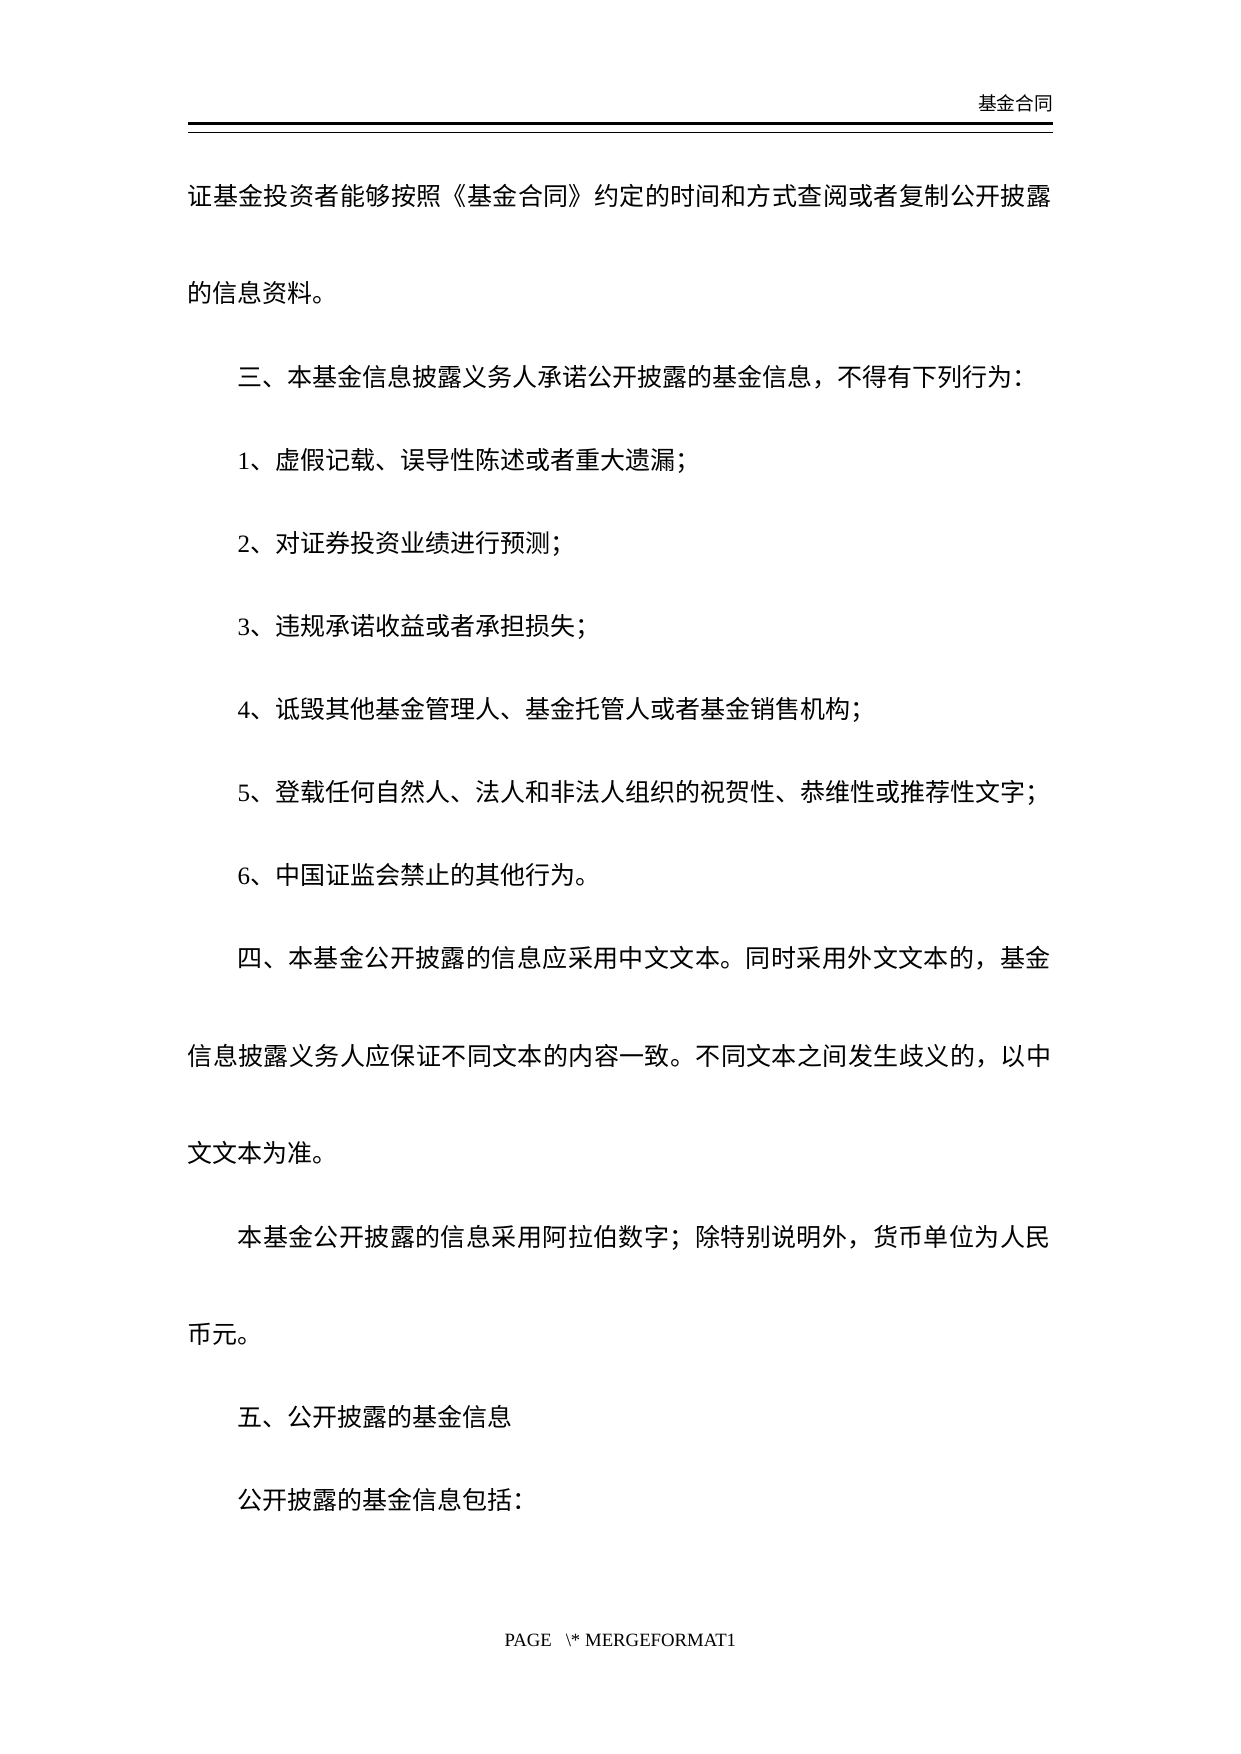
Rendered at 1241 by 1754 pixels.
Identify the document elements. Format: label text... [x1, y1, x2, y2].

text 6、中国证监会禁止的其他行为。 [187, 841, 1053, 906]
text 4、诋毁其他基金管理人、基金托管人或者基金销售机构； [187, 675, 1053, 740]
text 五、公开披露的基金信息 [187, 1383, 1053, 1448]
text 1、虚假记载、误导性陈述或者重大遗漏； [187, 426, 1053, 491]
text 3、违规承诺收益或者承担损失； [187, 592, 1053, 657]
text 5、登载任何自然人、法人和非法人组织的祝贺性、恭维性或推荐性文字； [187, 758, 1053, 823]
text 本基金公开披露的信息采用阿拉伯数字；除特别说明外，货币单位为人民币元。 [187, 1203, 1053, 1365]
text 公开披露的基金信息包括： [187, 1466, 1053, 1531]
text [187, 162, 1053, 324]
text 2、对证券投资业绩进行预测； [187, 509, 1053, 574]
text 三、本基金信息披露义务人承诺公开披露的基金信息，不得有下列行为： [187, 343, 1053, 408]
text 四、本基金公开披露的信息应采用中文文本。同时采用外文文本的，基金信息披露义务人应保证不同文本的内容一致。不同文本之间发生歧义的，以中文文本为准。 [187, 924, 1053, 1184]
